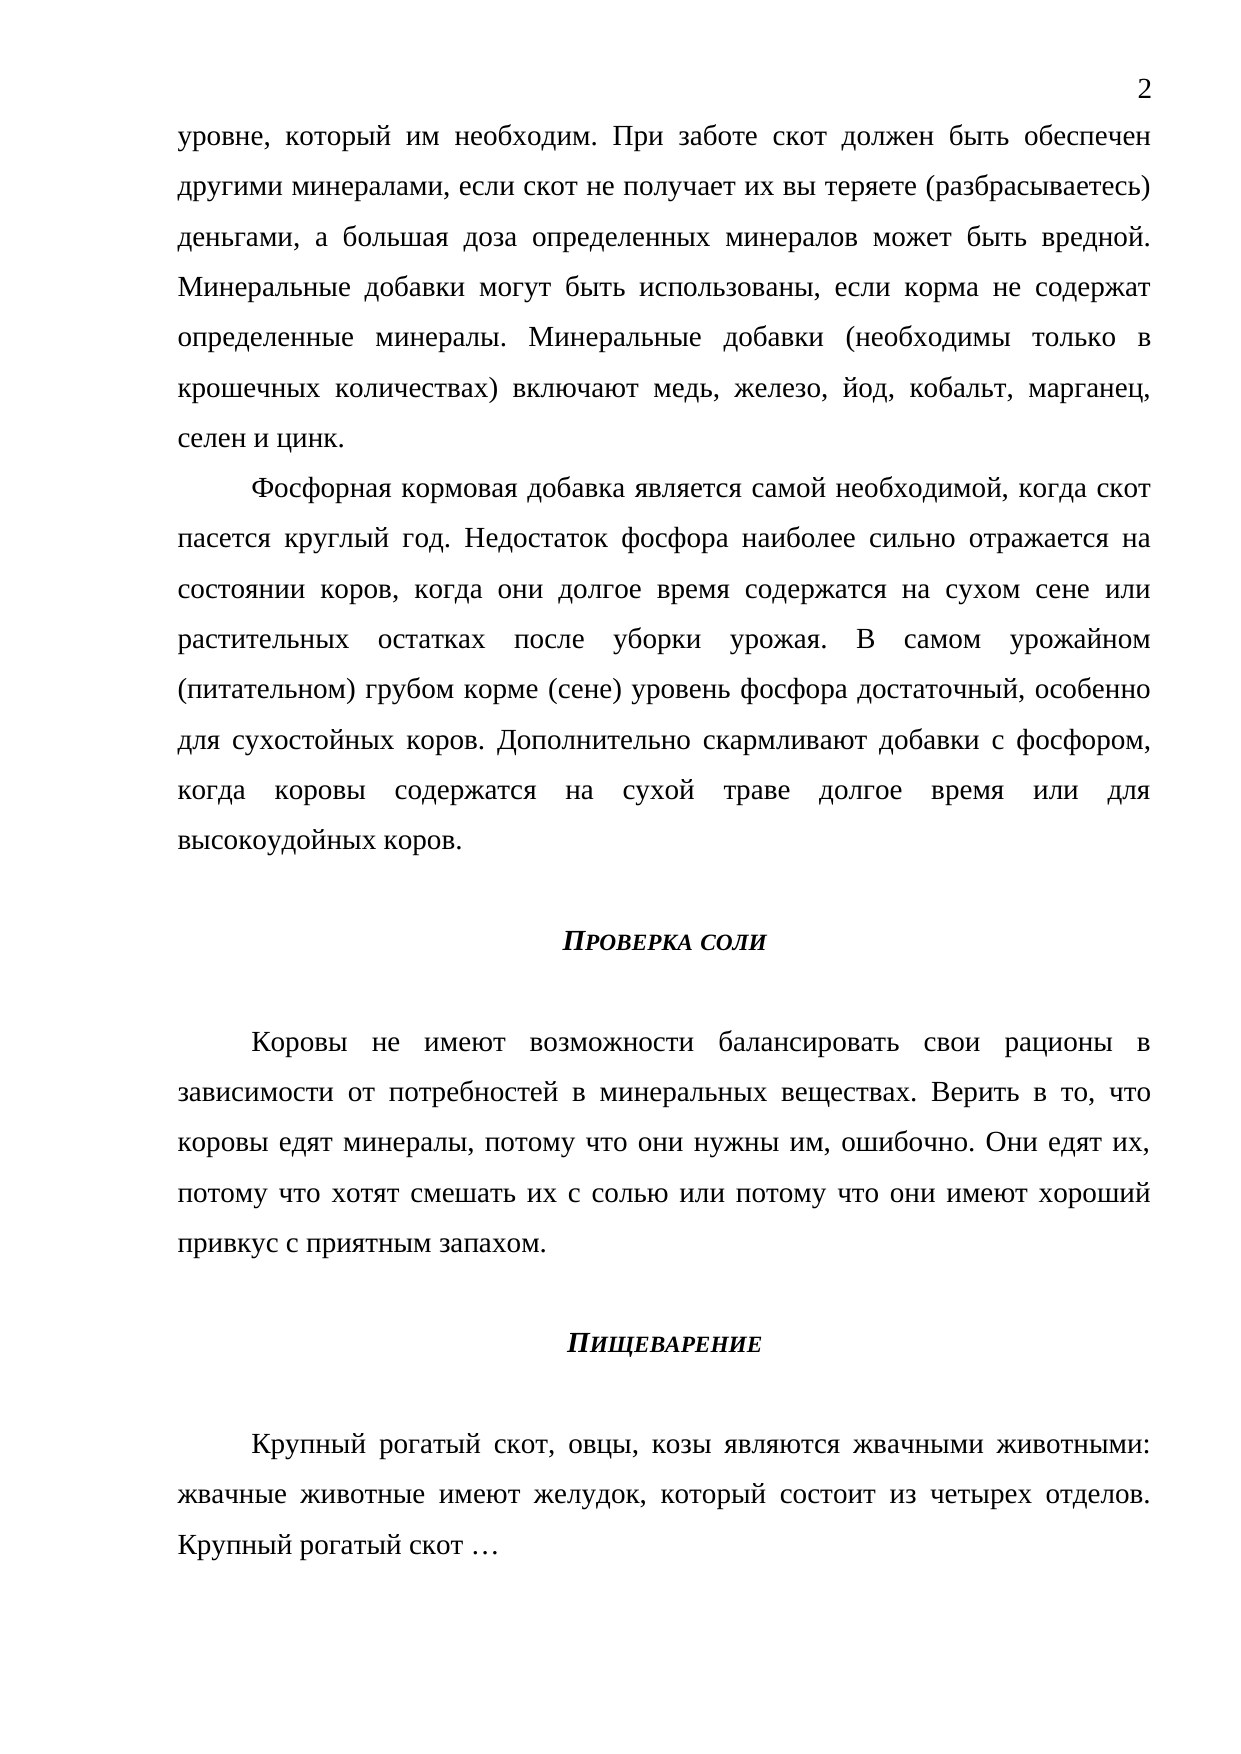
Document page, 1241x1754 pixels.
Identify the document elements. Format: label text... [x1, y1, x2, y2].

text Крупный рогатый скот, овцы, козы являются жвачными животными: жвачные животные имеют желудок, который состоит из четырех отделов. Крупный рогатый скот … [177, 1426, 1152, 1560]
subtitle Пищеварение [177, 1326, 1152, 1359]
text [177, 118, 1152, 453]
subtitle Проверка соли [177, 923, 1152, 957]
text Фосфорная кормовая добавка является самой необходимой, когда скот пасется круглый год. Недостаток фосфора наиболее сильно отражается на состоянии коров, когда они долгое время содержатся на сухом сене или растительных остатках после уборки урожая. В самом урожайном (питательном) грубом корме (сене) уровень фосфора достаточный, особенно для сухостойных коров. Дополнительно скармливают добавки с фосфором, когда коровы содержатся на сухой траве долгое время или для высокоудойных коров. [177, 470, 1152, 856]
text Коровы не имеют возможности балансировать свои рационы в зависимости от потребностей в минеральных веществах. Верить в то, что коровы едят минералы, потому что они нужны им, ошибочно. Они едят их, потому что хотят смешать их с солью или потому что они имеют хороший привкус с приятным запахом. [177, 1024, 1152, 1258]
